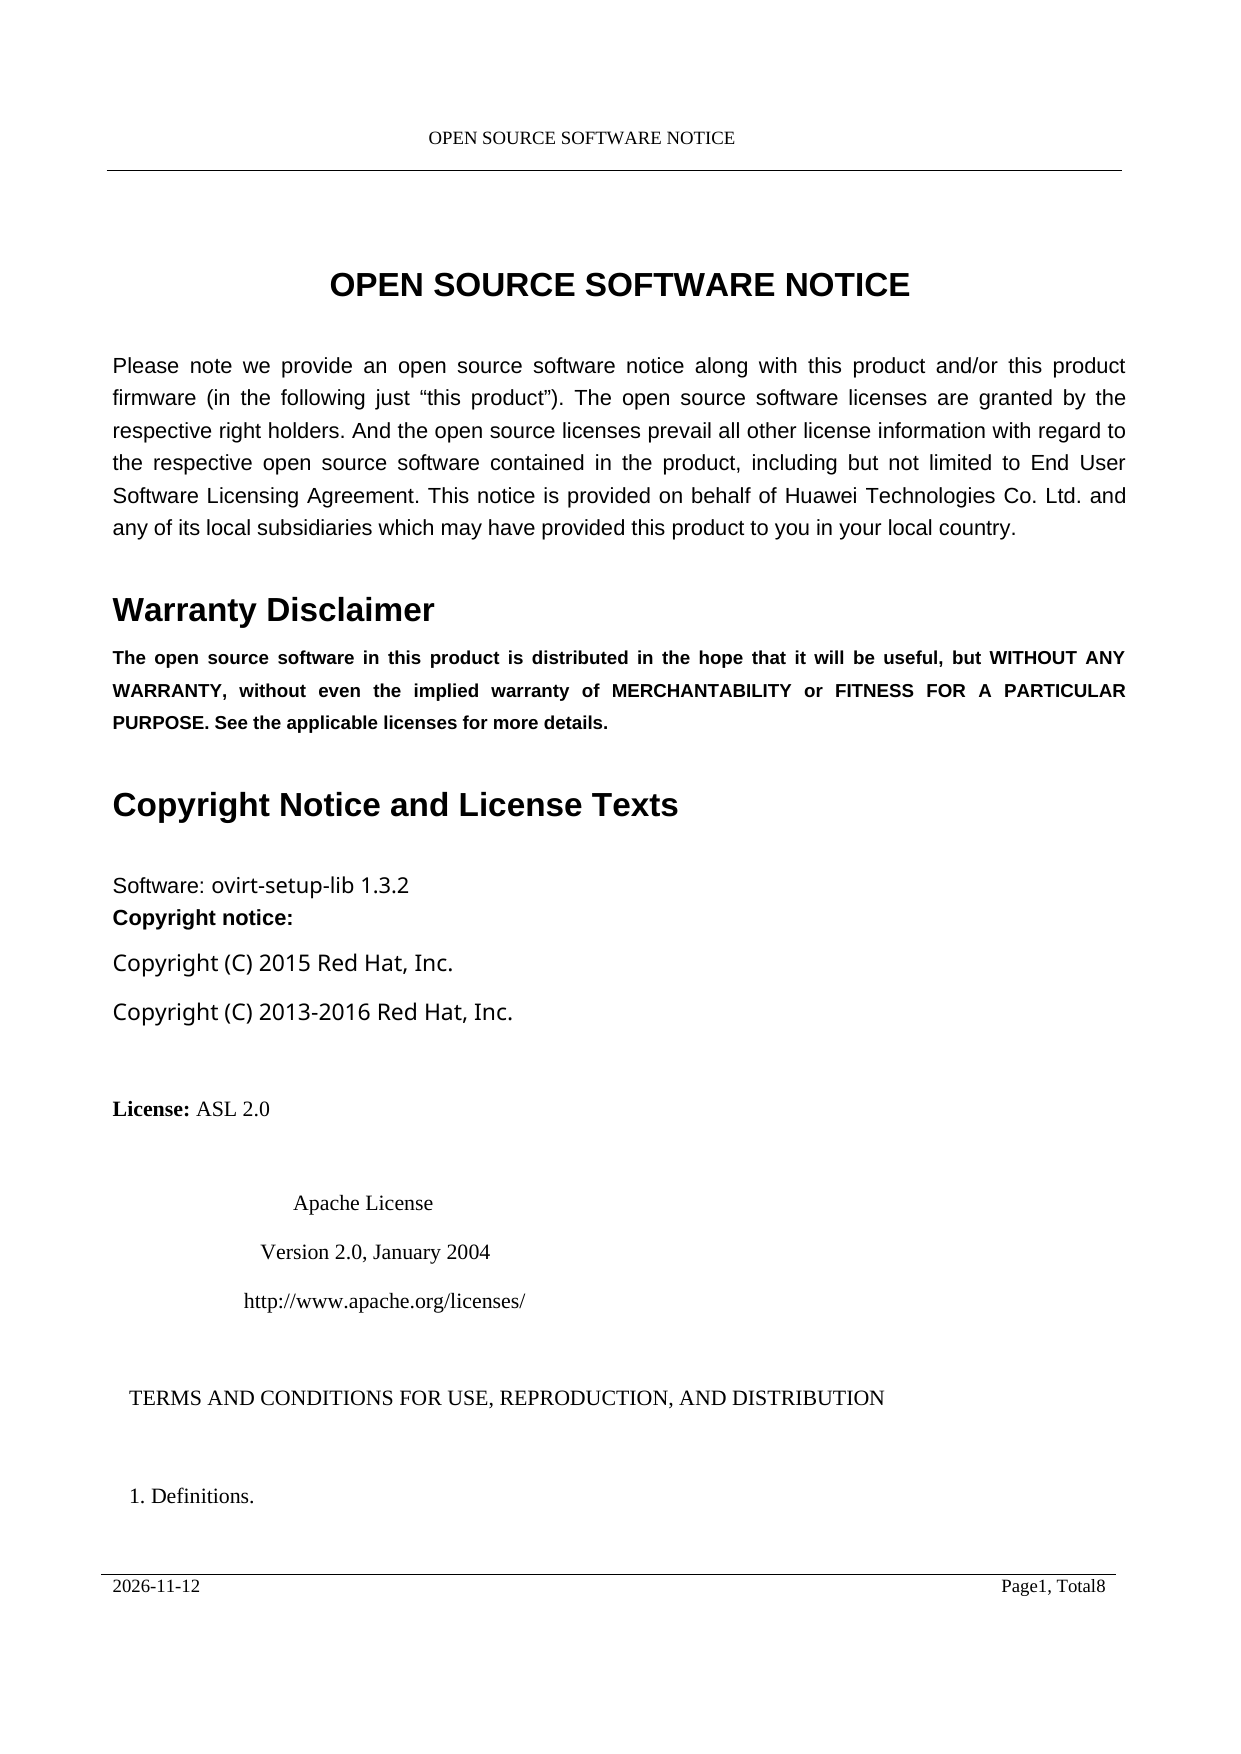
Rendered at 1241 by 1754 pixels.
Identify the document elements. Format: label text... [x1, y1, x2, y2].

text The open source software in this product is distributed in the hope that it will be useful, but WITHOUT ANY WARRANTY, without even the implied warranty of MERCHANTABILITY or FITNESS FOR A PARTICULAR PURPOSE. See the applicable licenses for more details. [112, 641, 1128, 739]
text Copyright (C) 2015 Red Hat, Inc. Copyright (C) 2013-2016 Red Hat, Inc. [112, 947, 1128, 1077]
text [112, 1138, 1128, 1512]
text Warranty Disclaimer [112, 576, 1128, 641]
text Software: ovirt-setup-lib 1.3.2 [112, 869, 1128, 901]
text Please note we provide an open source software notice along with this product and/or this product firmware (in the following just “this product”). The open source software licenses are granted by the respective right holders. And the open source licenses prevail all other license information with regard to the respective open source software contained in the product, including but not limited to End User Software Licensing Agreement. This notice is provided on behalf of Huawei Technologies Co. Ltd. and any of its local subsidiaries which may have provided this product to you in your local country. [112, 349, 1128, 544]
text Copyright Notice and License Texts [112, 771, 1128, 836]
text Copyright notice: [112, 901, 1128, 934]
text OPEN SOURCE SOFTWARE NOTICE [112, 251, 1128, 316]
text License: ASL 2.0 [112, 1093, 1128, 1125]
